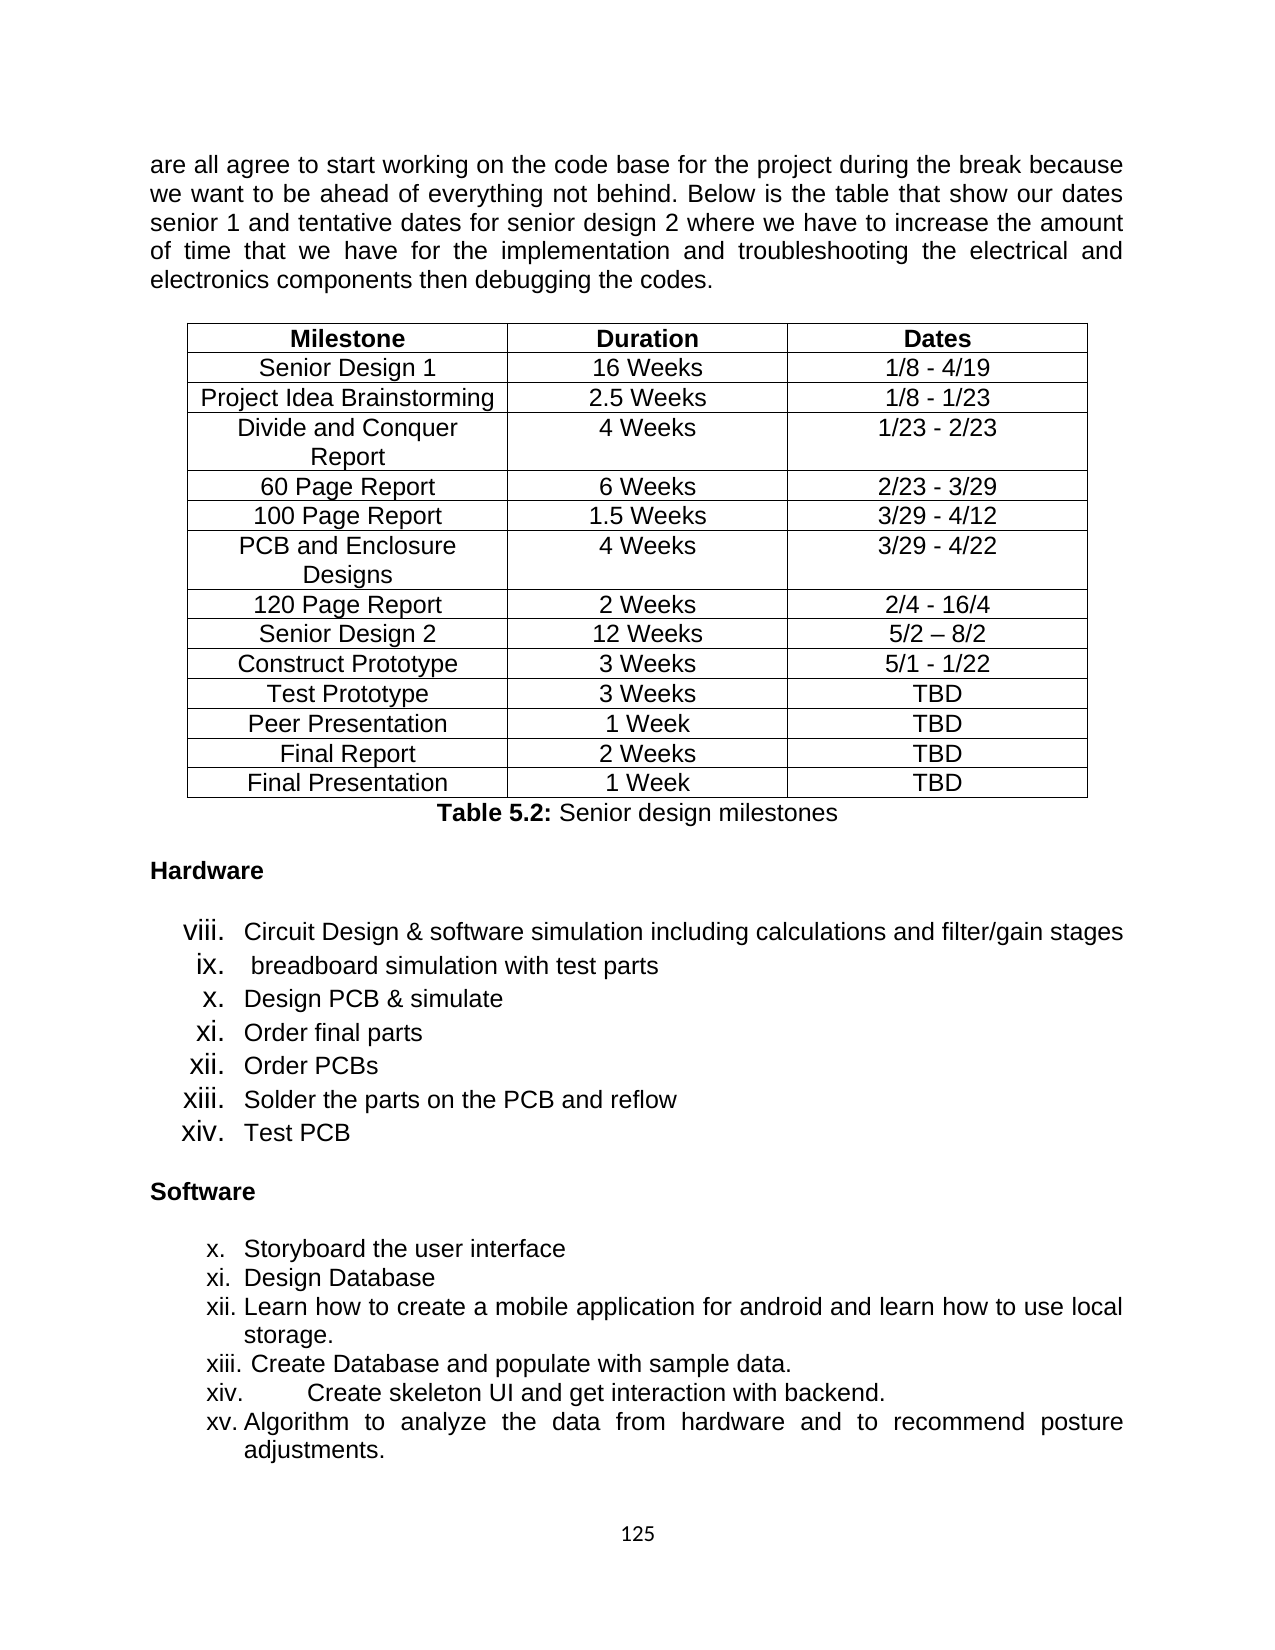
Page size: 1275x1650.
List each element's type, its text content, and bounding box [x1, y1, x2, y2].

table_cell Test Prototype [188, 679, 507, 708]
table_cell Final Report [188, 739, 507, 767]
table_cell 60 Page Report [188, 471, 507, 500]
table_cell 2/4 - 16/4 [788, 590, 1087, 618]
table_cell TBD [788, 768, 1087, 797]
list Order PCBs [225, 1047, 1125, 1081]
table_cell 2 Weeks [508, 739, 787, 767]
table_cell 1 Week [508, 768, 787, 797]
table_cell 5/2 – 8/2 [788, 619, 1087, 648]
text Software [150, 1177, 1125, 1205]
table_cell 1 Week [508, 709, 787, 737]
table_cell 1/8 - 1/23 [788, 383, 1087, 412]
table_cell Construct Prototype [188, 649, 507, 678]
list breadboard simulation with test parts [225, 947, 1125, 980]
table_cell TBD [788, 709, 1087, 737]
table_cell 6 Weeks [508, 471, 787, 500]
table_cell Senior Design 1 [188, 353, 507, 382]
table_header Dates [788, 324, 1087, 352]
list Create skeleton UI and get interaction with backend. [206, 1378, 1125, 1407]
table_cell 4 Weeks [508, 413, 787, 470]
text Table 5.2: Senior design milestones [150, 798, 1125, 827]
table_cell TBD [788, 679, 1087, 708]
list Order final parts [225, 1014, 1125, 1047]
list Design Database [206, 1263, 1125, 1292]
table_cell 3 Weeks [508, 649, 787, 678]
list Create Database and populate with sample data. [206, 1349, 1125, 1378]
table_header Duration [508, 324, 787, 352]
table_header Milestone [188, 324, 507, 352]
table_cell 12 Weeks [508, 619, 787, 648]
table_cell 1.5 Weeks [508, 501, 787, 530]
table_cell 16 Weeks [508, 353, 787, 382]
list Test PCB [225, 1114, 1125, 1148]
table_cell 1/8 - 4/19 [788, 353, 1087, 382]
table_cell Project Idea Brainstorming [188, 383, 507, 412]
table_cell 120 Page Report [188, 590, 507, 618]
table_cell 2 Weeks [508, 590, 787, 618]
table_cell 2.5 Weeks [508, 383, 787, 412]
table_cell 2/23 - 3/29 [788, 471, 1087, 500]
text Hardware [150, 856, 1125, 884]
list Design PCB & simulate [225, 980, 1125, 1014]
table_cell PCB and Enclosure Designs [188, 531, 507, 588]
list Storyboard the user interface [206, 1234, 1125, 1263]
table_cell Senior Design 2 [188, 619, 507, 648]
table_cell 3/29 - 4/22 [788, 531, 1087, 588]
table_cell Peer Presentation [188, 709, 507, 737]
list Circuit Design & software simulation including calculations and filter/gain stages [225, 913, 1125, 947]
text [150, 150, 1125, 294]
table_cell 1/23 - 2/23 [788, 413, 1087, 470]
table_cell 3 Weeks [508, 679, 787, 708]
table_cell 5/1 - 1/22 [788, 649, 1087, 678]
table_cell 4 Weeks [508, 531, 787, 588]
table_cell Divide and Conquer Report [188, 413, 507, 470]
list Algorithm to analyze the data from hardware and to recommend posture adjustments. [206, 1407, 1125, 1464]
table_cell 3/29 - 4/12 [788, 501, 1087, 530]
table_cell TBD [788, 739, 1087, 767]
list Solder the parts on the PCB and reflow [225, 1081, 1125, 1114]
table_cell Final Presentation [188, 768, 507, 797]
table_cell 100 Page Report [188, 501, 507, 530]
list Learn how to create a mobile application for android and learn how to use local storage. [206, 1292, 1125, 1349]
